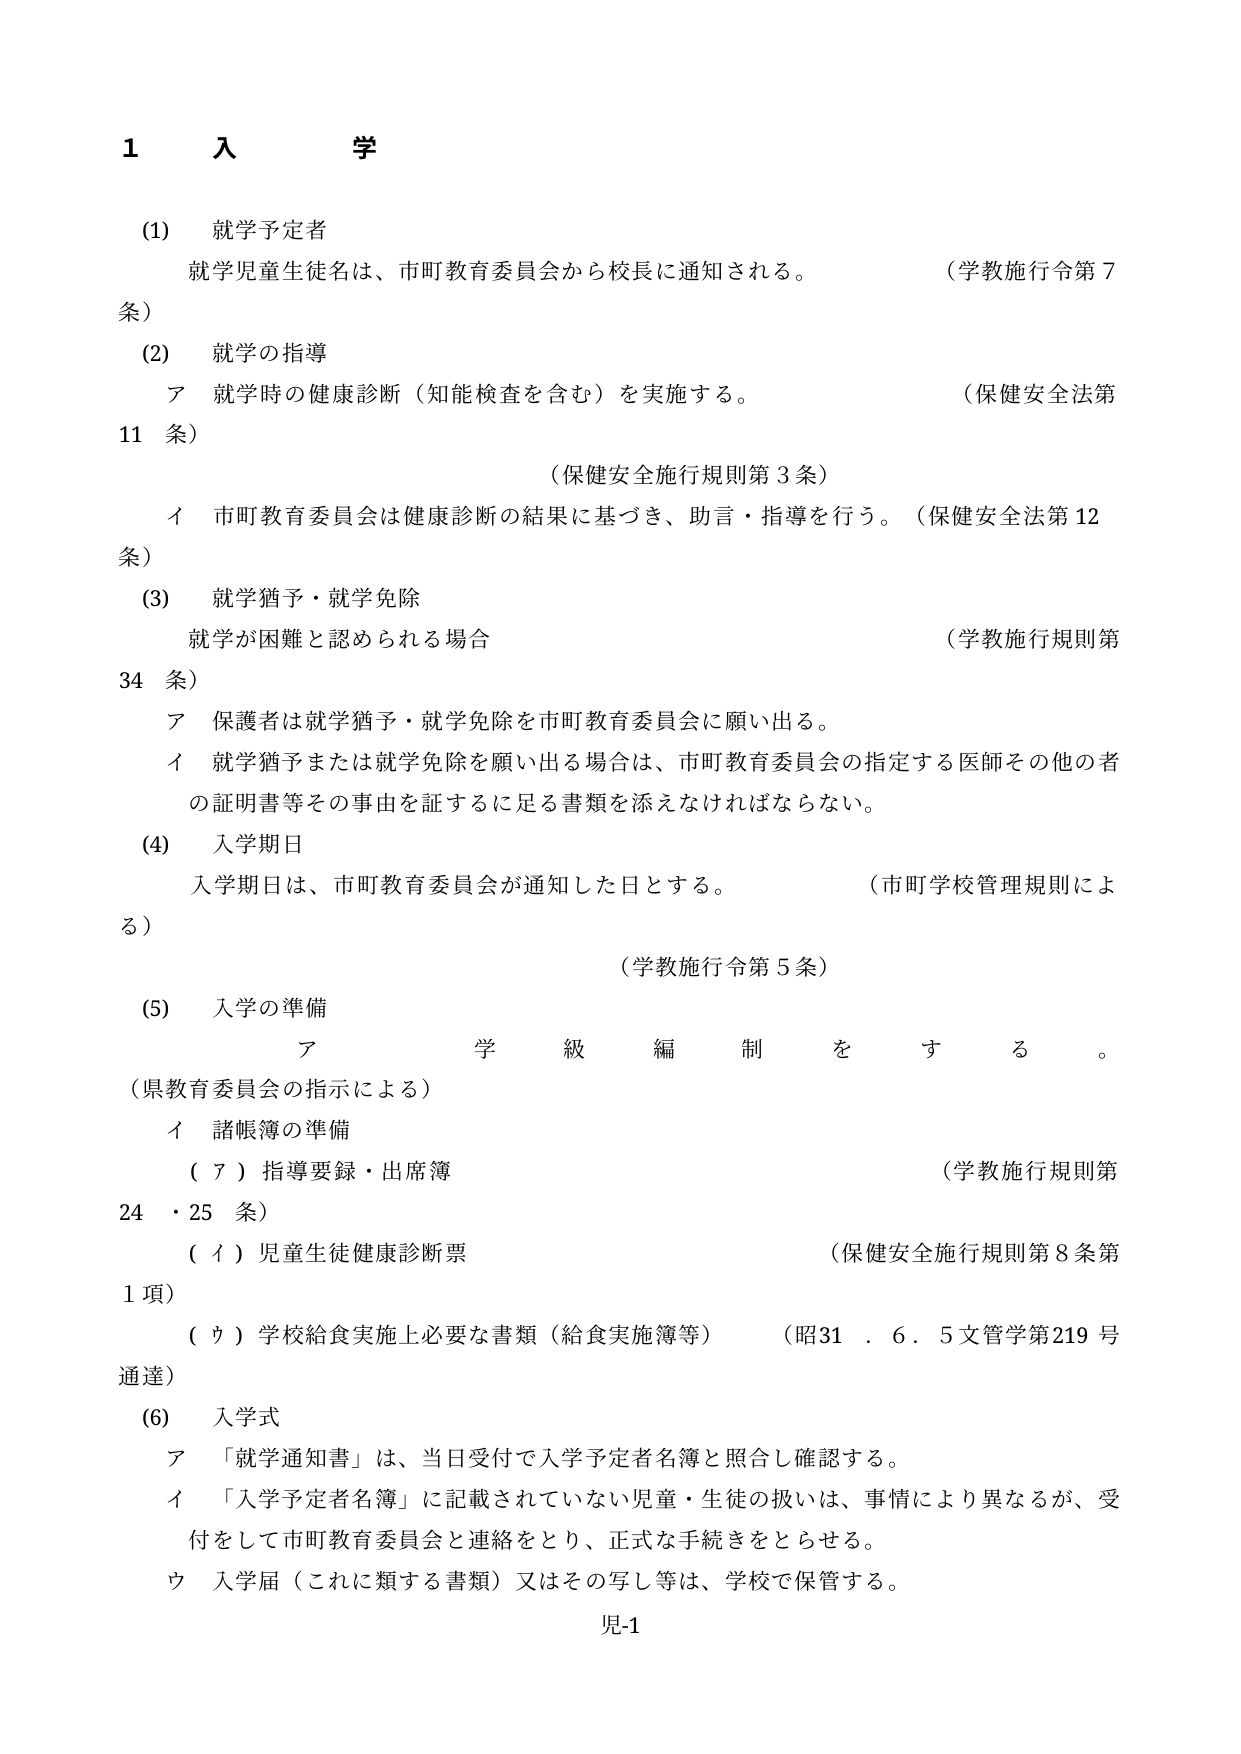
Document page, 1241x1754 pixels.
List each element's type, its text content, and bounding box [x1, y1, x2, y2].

text ア 保護者は就学猶予・就学免除を市町教育委員会に願い出る。 [118, 699, 1122, 741]
text (ｳ) 学校給食実施上必要な書類（給食実施簿等） （昭31．６．５文管学第219号通達） [118, 1314, 1122, 1396]
text (ｱ) 指導要録・出席簿 （学教施行規則第24・25条） [118, 1150, 1122, 1232]
text (3) 就学猶予・就学免除 [118, 577, 1122, 618]
text イ 諸帳簿の準備 [118, 1109, 1122, 1150]
text (1) 就学予定者 [118, 208, 1122, 249]
text イ 就学猶予または就学免除を願い出る場合は、市町教育委員会の指定する医師その他の者 の証明書等その事由を証するに足る書類を添えなければならない。 [118, 741, 1122, 822]
text 就学が困難と認められる場合 （学教施行規則第34条） [118, 618, 1122, 699]
text １ 入 学 [118, 126, 1122, 167]
text （学教施行令第５条） [118, 945, 1122, 986]
text ア 就学時の健康診断（知能検査を含む）を実施する。 （保健安全法第11条） [118, 372, 1122, 454]
text (5) 入学の準備 [118, 986, 1122, 1027]
text ウ 入学届（これに類する書類）又はその写し等は、学校で保管する。 [118, 1559, 1122, 1600]
text イ 「入学予定者名簿」に記載されていない児童・生徒の扱いは、事情により異なるが、受 付をして市町教育委員会と連絡をとり、正式な手続きをとらせる。 [118, 1477, 1122, 1559]
text (6) 入学式 [118, 1396, 1122, 1436]
text ア 「就学通知書」は、当日受付で入学予定者名簿と照合し確認する。 [118, 1436, 1122, 1477]
text (2) 就学の指導 [118, 331, 1122, 372]
text (ｲ) 児童生徒健康診断票 （保健安全施行規則第８条第１項） [118, 1232, 1122, 1314]
text (4) 入学期日 [118, 822, 1122, 863]
text 就学児童生徒名は、市町教育委員会から校長に通知される。 （学教施行令第７条） [118, 249, 1122, 331]
text （保健安全施行規則第３条） [118, 454, 1122, 495]
text 入学期日は、市町教育委員会が通知した日とする。 （市町学校管理規則による） [118, 863, 1122, 945]
text イ 市町教育委員会は健康診断の結果に基づき、助言・指導を行う。（保健安全法第12条） [118, 495, 1122, 577]
text ア 学級編制をする。 （県教育委員会の指示による） [118, 1027, 1122, 1109]
